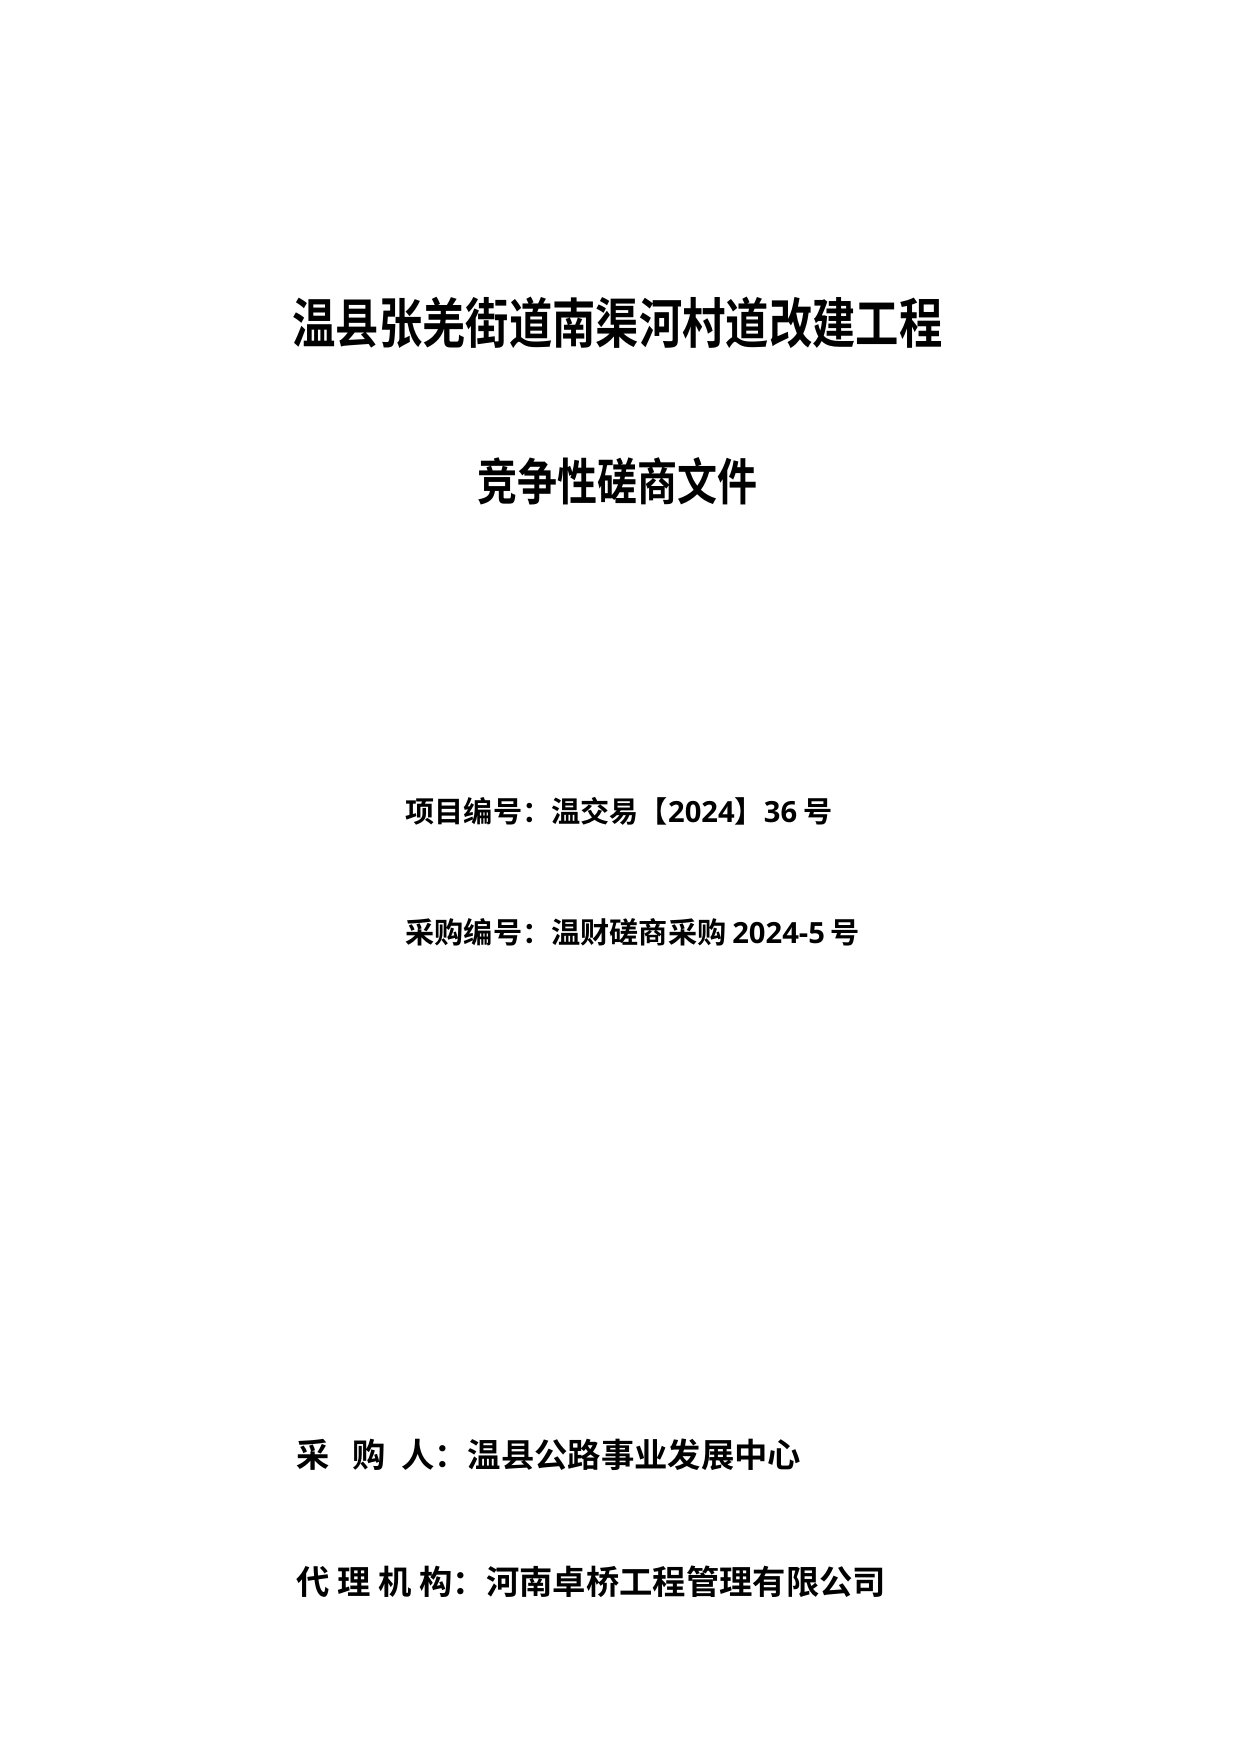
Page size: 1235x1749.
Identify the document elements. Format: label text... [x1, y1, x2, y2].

text 竞争性磋商文件 [112, 439, 1122, 518]
text 项目编号：温交易【2024】36号 [112, 770, 1122, 849]
text 温县张羌街道南渠河村道改建工程 [112, 280, 1122, 359]
text 采 购 人：温县公路事业发展中心 [112, 1413, 1122, 1492]
text 代 理 机 构：河南卓桥工程管理有限公司 [112, 1541, 1122, 1620]
text 采购编号：温财磋商采购2024-5号 [112, 891, 1122, 971]
